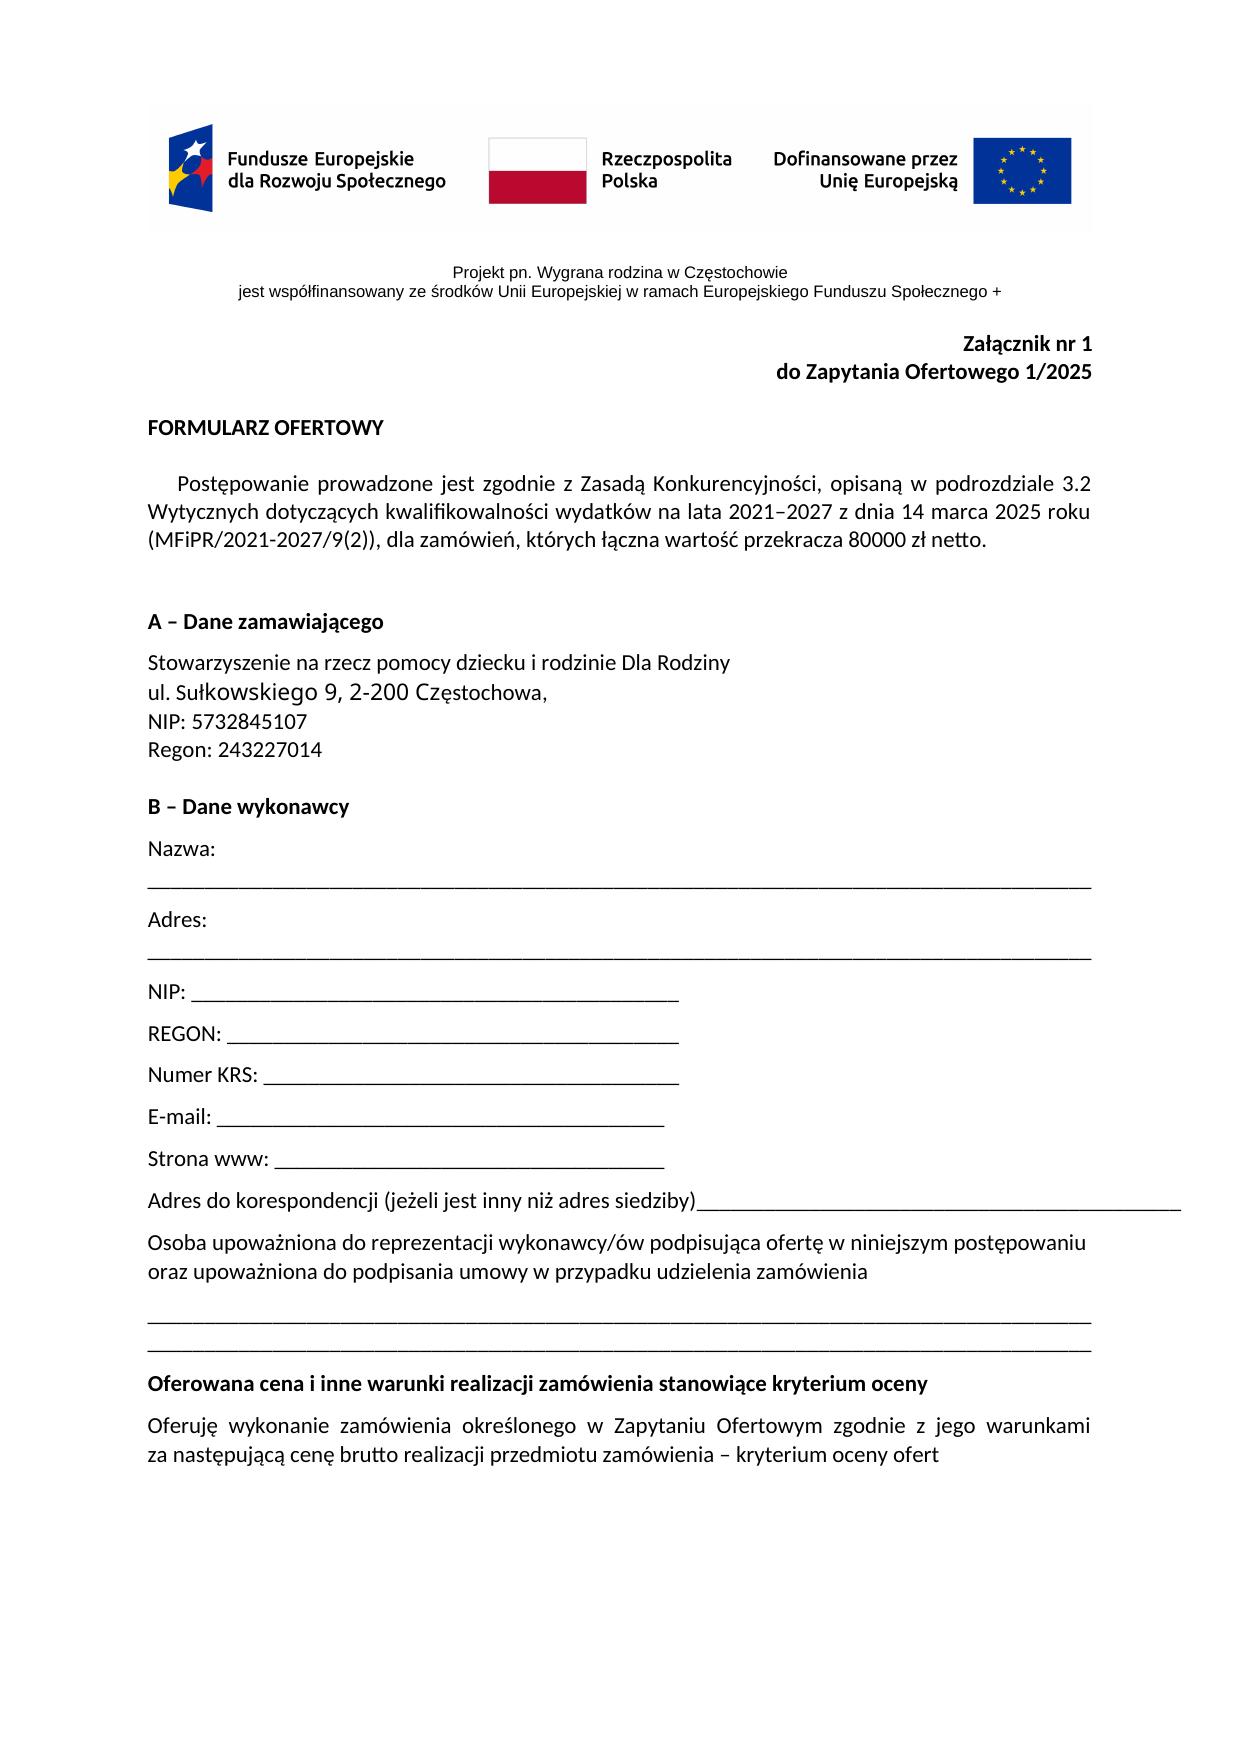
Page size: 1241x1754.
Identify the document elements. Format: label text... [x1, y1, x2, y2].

text FORMULARZ OFERTOWY [148, 413, 1093, 441]
text Numer KRS: [148, 1059, 1093, 1089]
text Załącznik nr 1 [148, 329, 1093, 357]
text A – Dane zamawiającego [148, 606, 1093, 635]
text B – Dane wykonawcy [148, 791, 1093, 821]
text Postępowanie prowadzone jest zgodnie z Zasadą Konkurencyjności, opisaną w podrozdziale 3.2 Wytycznych dotyczących kwalifikowalności wydatków na lata 2021–2027 z dnia 14 marca 2025 roku (MFiPR/2021-2027/9(2)), dla zamówień, których łączna wartość przekracza 80000 zł netto. [147, 469, 1093, 553]
text Stowarzyszenie na rzecz pomocy dziecku i rodzinie Dla Rodziny [148, 648, 1093, 676]
text do Zapytania Ofertowego 1/2025 [148, 357, 1093, 385]
text Strona www: [148, 1143, 1093, 1172]
text Oferowana cena i inne warunki realizacji zamówienia stanowiące kryterium oceny [148, 1368, 1093, 1397]
text REGON: [148, 1017, 1093, 1047]
text NIP: [148, 976, 1093, 1005]
picture [147, 102, 1093, 234]
text E-mail: [148, 1101, 1093, 1131]
text ul. Sułkowskiego 9, 2-200 Częstochowa, NIP: 5732845107 [148, 676, 1093, 735]
text Nazwa: [148, 833, 1093, 892]
text Regon: 243227014 [148, 735, 1093, 763]
text Adres do korespondencji (jeżeli jest inny niż adres siedziby) [148, 1185, 1093, 1214]
text Oferuję wykonanie zamówienia określonego w Zapytaniu Ofertowym zgodnie z jego warunkami za następującą cenę brutto realizacji przedmiotu zamówienia – kryterium oceny ofert [147, 1410, 1093, 1468]
text Adres: [148, 904, 1093, 963]
text Osoba upoważniona do reprezentacji wykonawcy/ów podpisująca ofertę w niniejszym postępowaniu oraz upoważniona do podpisania umowy w przypadku udzielenia zamówienia [147, 1227, 1093, 1286]
